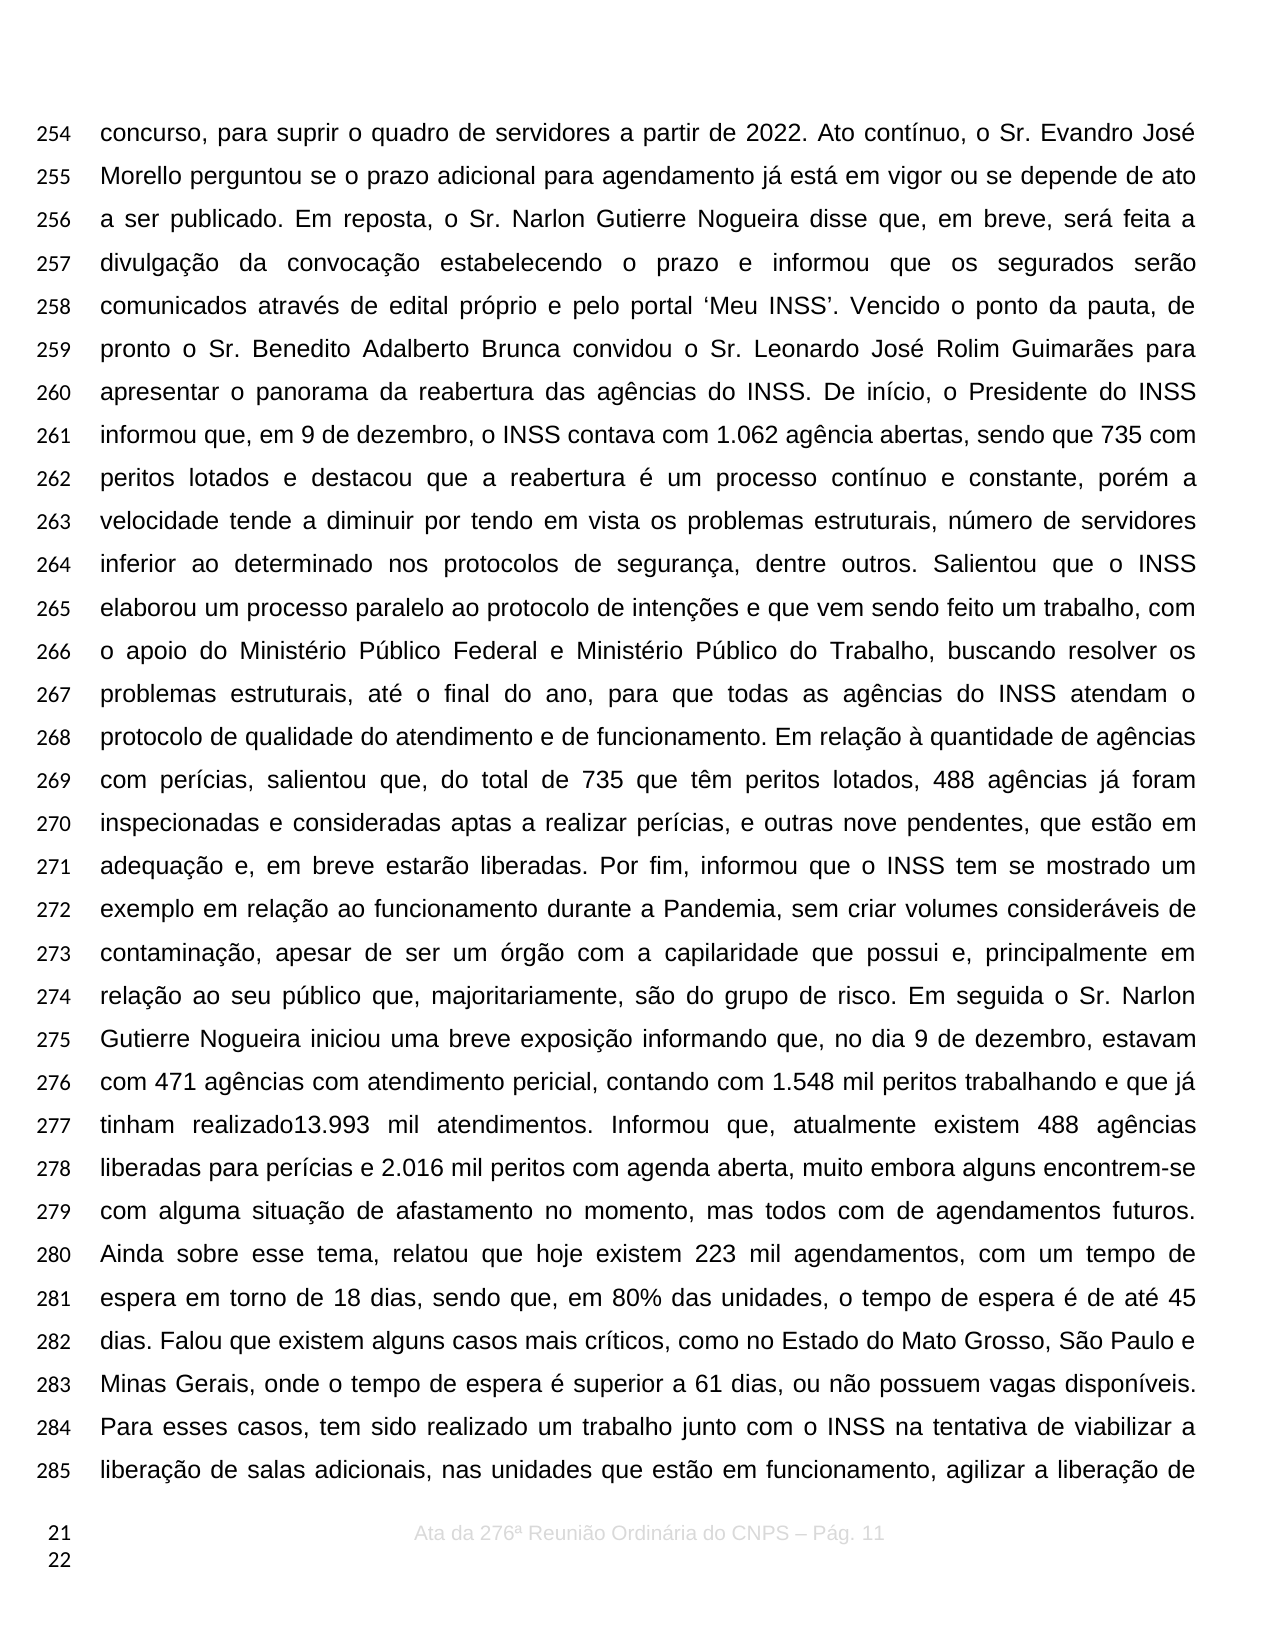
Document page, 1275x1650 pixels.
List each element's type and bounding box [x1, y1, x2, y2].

text [99, 118, 1198, 1484]
